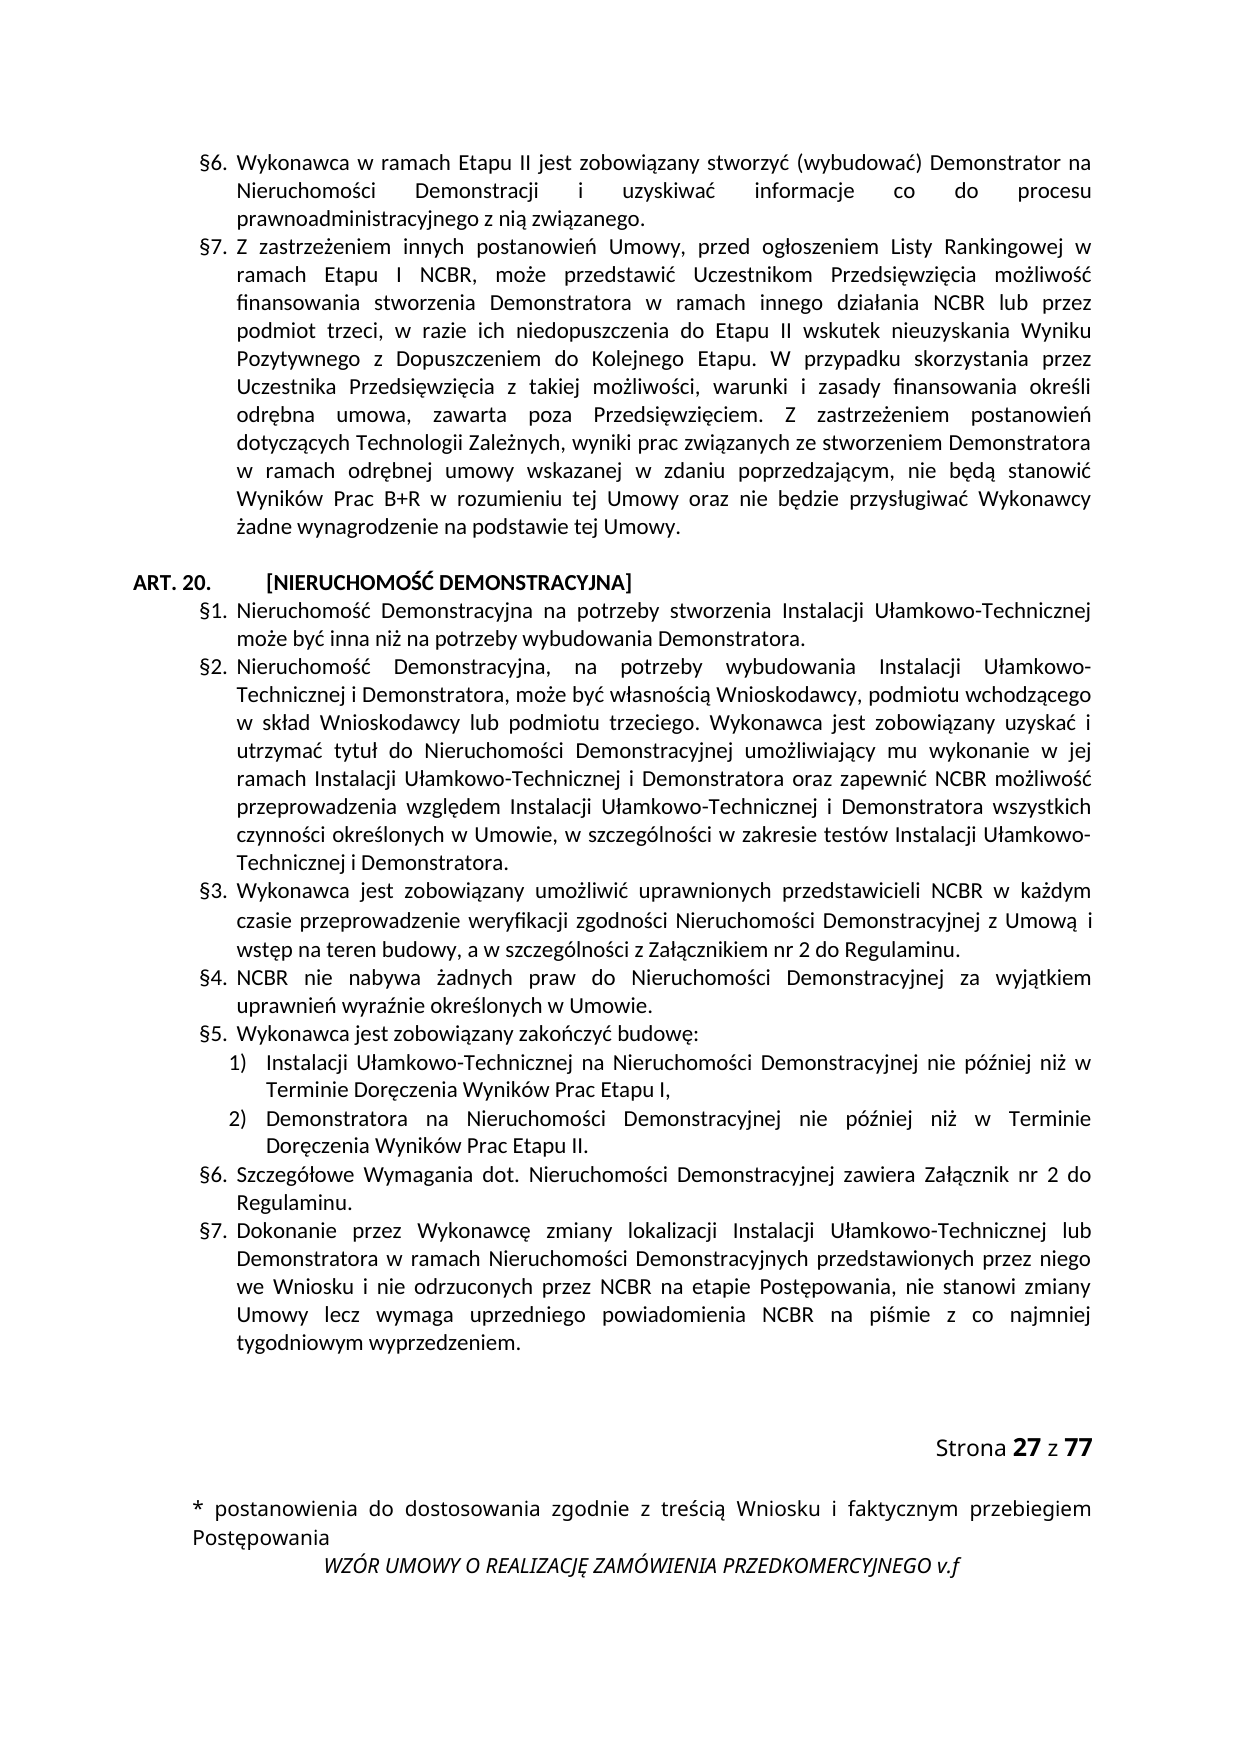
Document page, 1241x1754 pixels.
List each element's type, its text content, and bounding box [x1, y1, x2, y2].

list Instalacji Ułamkowo-Technicznej na Nieruchomości Demonstracyjnej nie później niż w Terminie Doręczenia Wyników Prac Etapu I, [228, 1048, 1093, 1104]
list NCBR nie nabywa żadnych praw do Nieruchomości Demonstracyjnej za wyjątkiem uprawnień wyraźnie określonych w Umowie. [199, 963, 1093, 1019]
list Wykonawca jest zobowiązany umożliwić uprawnionych przedstawicieli NCBR w każdym czasie przeprowadzenie weryfikacji zgodności Nieruchomości Demonstracyjnej z Umową i wstęp na teren budowy, a w szczególności z Załącznikiem nr 2 do Regulaminu. [199, 876, 1093, 963]
list Dokonanie przez Wykonawcę zmiany lokalizacji Instalacji Ułamkowo-Technicznej lub Demonstratora w ramach Nieruchomości Demonstracyjnych przedstawionych przez niego we Wniosku i nie odrzuconych przez NCBR na etapie Postępowania, nie stanowi zmiany Umowy lecz wymaga uprzedniego powiadomienia NCBR na piśmie z co najmniej tygodniowym wyprzedzeniem. [199, 1216, 1093, 1356]
list Wykonawca jest zobowiązany zakończyć budowę: [199, 1019, 1093, 1048]
list Demonstratora na Nieruchomości Demonstracyjnej nie później niż w Terminie Doręczenia Wyników Prac Etapu II. [228, 1104, 1093, 1160]
list Szczegółowe Wymagania dot. Nieruchomości Demonstracyjnej zawiera Załącznik nr 2 do Regulaminu. [199, 1160, 1093, 1216]
list Nieruchomość Demonstracyjna, na potrzeby wybudowania Instalacji Ułamkowo-Technicznej i Demonstratora, może być własnością Wnioskodawcy, podmiotu wchodzącego w skład Wnioskodawcy lub podmiotu trzeciego. Wykonawca jest zobowiązany uzyskać i utrzymać tytuł do Nieruchomości Demonstracyjnej umożliwiający mu wykonanie w jej ramach Instalacji Ułamkowo-Technicznej i Demonstratora oraz zapewnić NCBR możliwość przeprowadzenia względem Instalacji Ułamkowo-Technicznej i Demonstratora wszystkich czynności określonych w Umowie, w szczególności w zakresie testów Instalacji Ułamkowo-Technicznej i Demonstratora. [199, 652, 1093, 876]
list Wykonawca w ramach Etapu II jest zobowiązany stworzyć (wybudować) Demonstrator na Nieruchomości Demonstracji i uzyskiwać informacje co do procesu prawnoadministracyjnego z nią związanego. [199, 148, 1093, 232]
list Z zastrzeżeniem innych postanowień Umowy, przed ogłoszeniem Listy Rankingowej w ramach Etapu I NCBR, może przedstawić Uczestnikom Przedsięwzięcia możliwość finansowania stworzenia Demonstratora w ramach innego działania NCBR lub przez podmiot trzeci, w razie ich niedopuszczenia do Etapu II wskutek nieuzyskania Wyniku Pozytywnego z Dopuszczeniem do Kolejnego Etapu. W przypadku skorzystania przez Uczestnika Przedsięwzięcia z takiej możliwości, warunki i zasady finansowania określi odrębna umowa, zawarta poza Przedsięwzięciem. Z zastrzeżeniem postanowień dotyczących Technologii Zależnych, wyniki prac związanych ze stworzeniem Demonstratora w ramach odrębnej umowy wskazanej w zdaniu poprzedzającym, nie będą stanowić Wyników Prac B+R w rozumieniu tej Umowy oraz nie będzie przysługiwać Wykonawcy żadne wynagrodzenie na podstawie tej Umowy. [199, 232, 1093, 540]
subtitle [NIERUCHOMOŚĆ DEMONSTRACYJNA] [133, 568, 1093, 596]
list Nieruchomość Demonstracyjna na potrzeby stworzenia Instalacji Ułamkowo-Technicznej może być inna niż na potrzeby wybudowania Demonstratora. [199, 596, 1093, 652]
